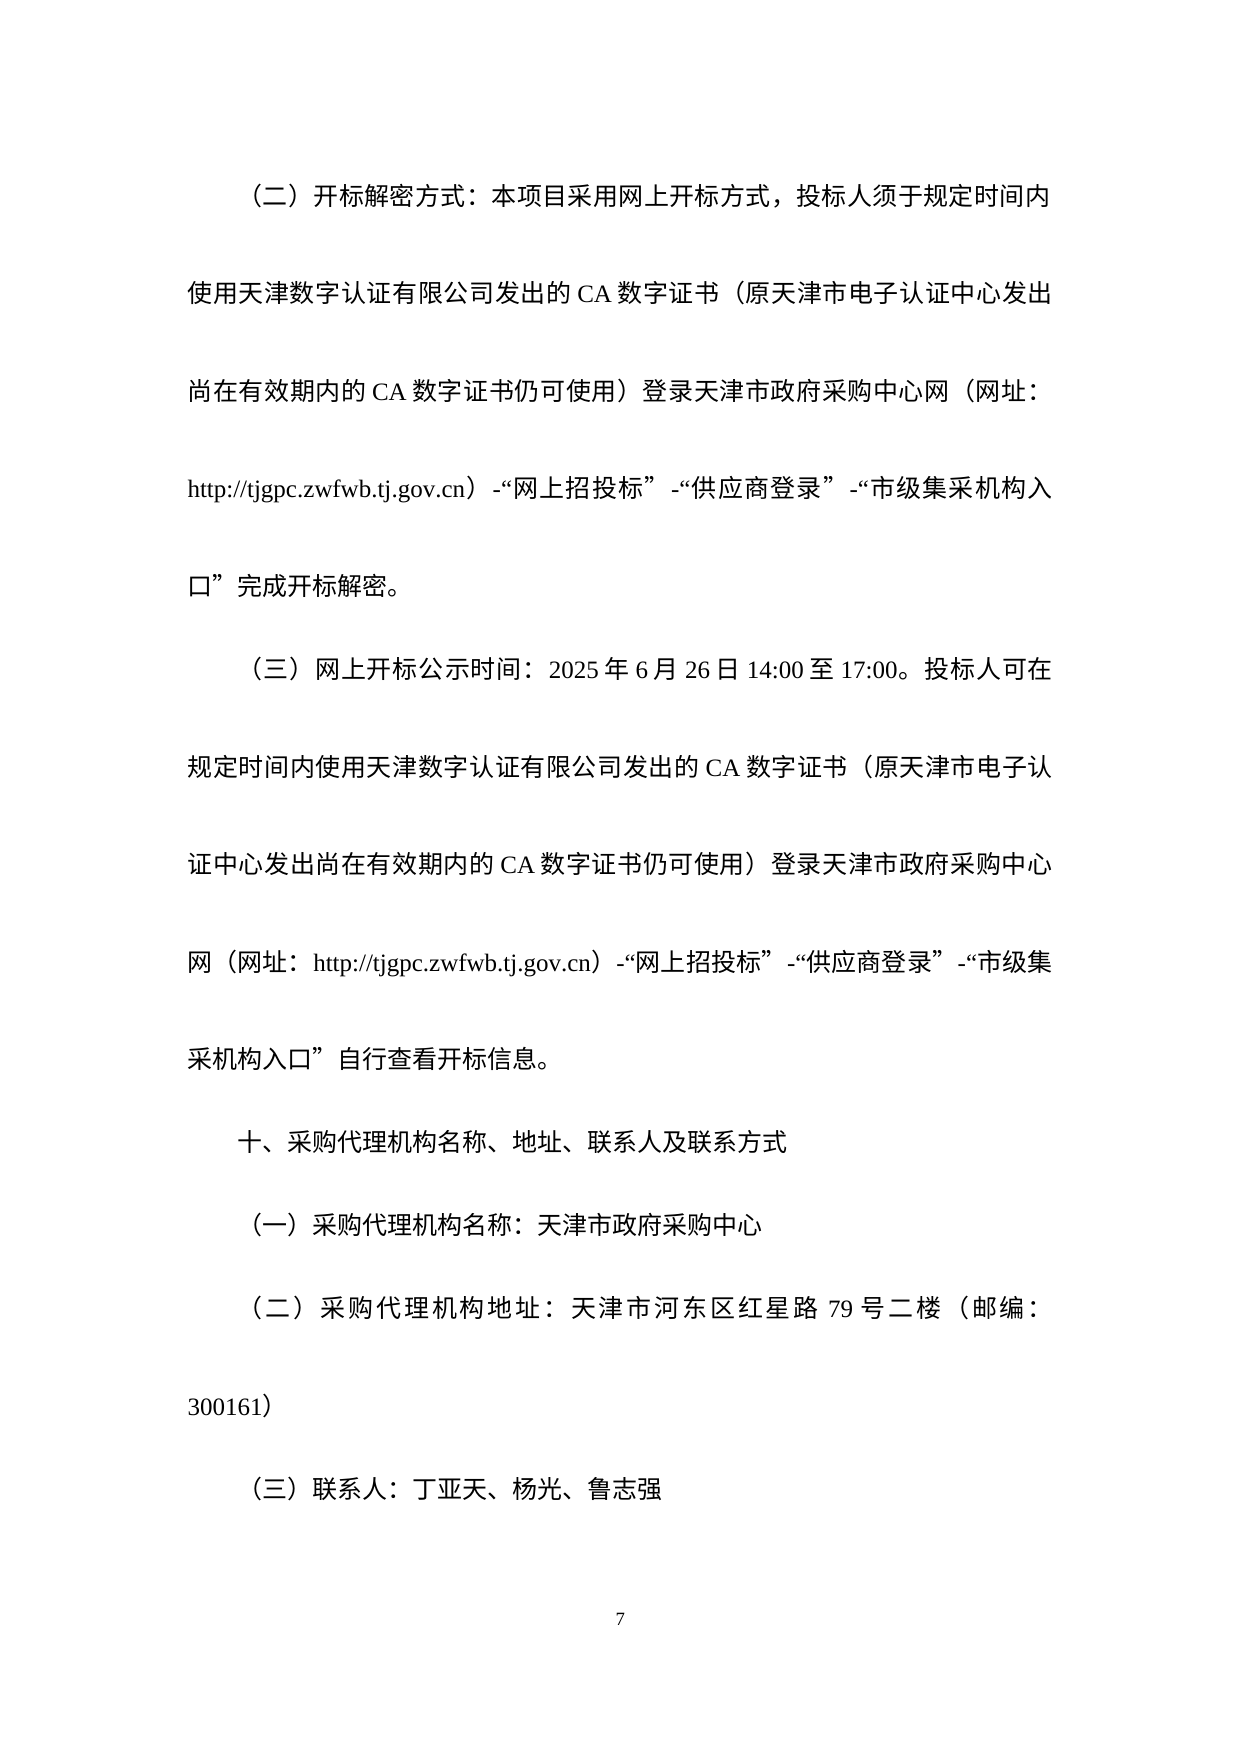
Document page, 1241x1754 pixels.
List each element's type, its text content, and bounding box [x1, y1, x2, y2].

text （二）采购代理机构地址：天津市河东区红星路79号二楼（邮编：300161） [187, 1274, 1053, 1437]
text （一）采购代理机构名称：天津市政府采购中心 [187, 1191, 1053, 1256]
text （三）网上开标公示时间：2025年6月26日14:00至17:00。投标人可在规定时间内使用天津数字认证有限公司发出的CA数字证书（原天津市电子认证中心发出尚在有效期内的CA数字证书仍可使用）登录天津市政府采购中心网（网址：http://tjgpc.zwfwb.tj.gov.cn）-“网上招投标”-“供应商登录”-“市级集采机构入口”自行查看开标信息。 [187, 635, 1053, 1090]
text 十、采购代理机构名称、地址、联系人及联系方式 [187, 1108, 1053, 1173]
text （二）开标解密方式：本项目采用网上开标方式，投标人须于规定时间内使用天津数字认证有限公司发出的CA数字证书（原天津市电子认证中心发出尚在有效期内的CA数字证书仍可使用）登录天津市政府采购中心网（网址：http://tjgpc.zwfwb.tj.gov.cn）-“网上招投标”-“供应商登录”-“市级集采机构入口”完成开标解密。 [187, 162, 1053, 617]
text （三）联系人：丁亚天、杨光、鲁志强 [187, 1455, 1053, 1520]
